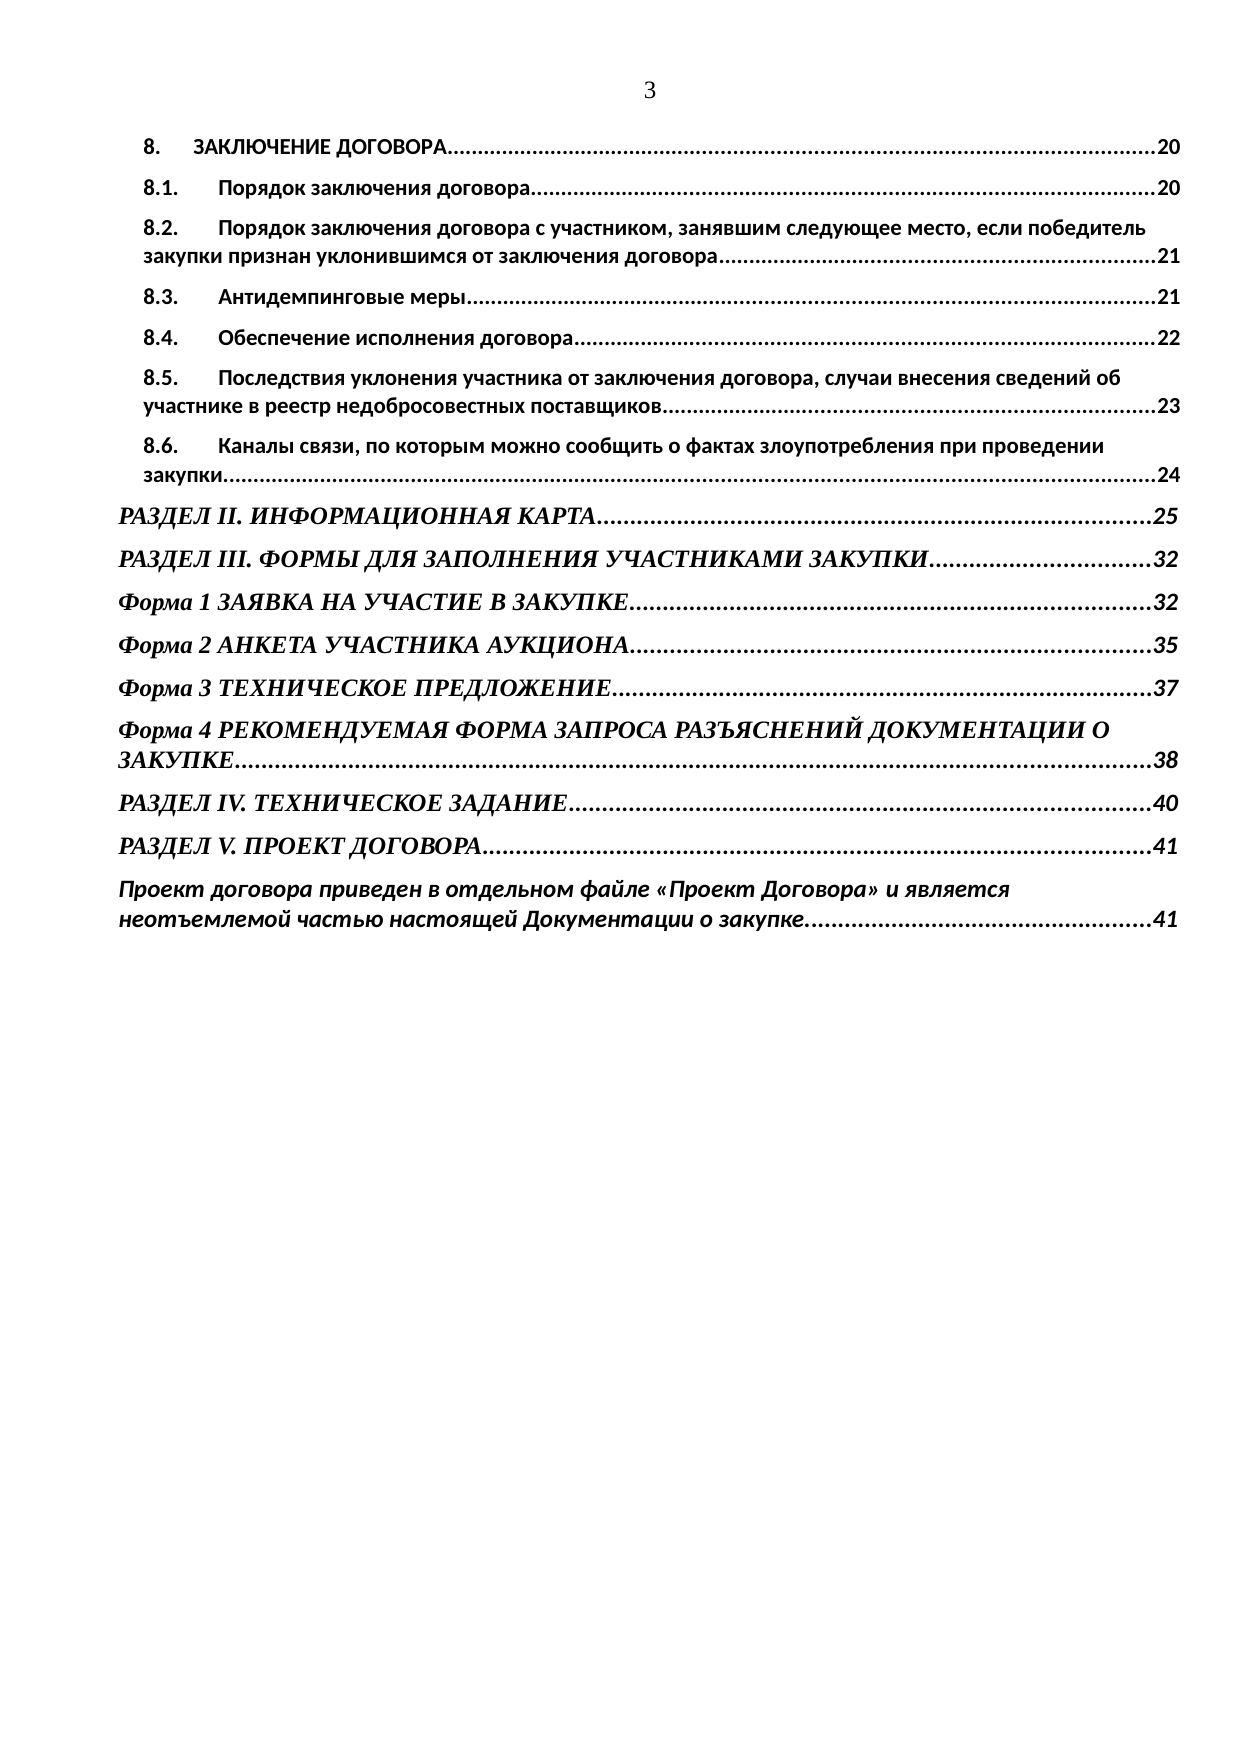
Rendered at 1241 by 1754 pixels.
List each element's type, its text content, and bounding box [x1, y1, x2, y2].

text Форма 3 ТЕХНИЧЕСКОЕ ПРЕДЛОЖЕНИЕ 37 [118, 672, 1181, 703]
text 8.6. Каналы связи, по которым можно сообщить о фактах злоупотребления при проведении закупки 24 [143, 432, 1181, 488]
text РАЗДЕЛ IV. ТЕХНИЧЕСКОЕ ЗАДАНИЕ 40 [118, 787, 1181, 818]
text 8.1. Порядок заключения договора 20 [143, 173, 1181, 201]
text РАЗДЕЛ III. ФОРМЫ ДЛЯ ЗАПОЛНЕНИЯ УЧАСТНИКАМИ ЗАКУПКИ 32 [118, 543, 1181, 574]
text РАЗДЕЛ V. ПРОЕКТ ДОГОВОРА 41 [118, 830, 1181, 861]
text Форма 1 ЗАЯВКА НА УЧАСТИЕ В ЗАКУПКЕ 32 [118, 586, 1181, 617]
text 8. ЗАКЛЮЧЕНИЕ ДОГОВОРА 20 [143, 132, 1181, 161]
text Форма 4 РЕКОМЕНДУЕМАЯ ФОРМА ЗАПРОСА РАЗЪЯСНЕНИЙ ДОКУМЕНТАЦИИ О ЗАКУПКЕ 38 [118, 715, 1181, 774]
text Проект договора приведен в отдельном файле «Проект Договора» и является неотъемлемой частью настоящей Документации о закупке. 41 [118, 873, 1181, 934]
text 8.4. Обеспечение исполнения договора 22 [143, 323, 1181, 351]
text 8.5. Последствия уклонения участника от заключения договора, случаи внесения сведений об участнике в реестр недобросовестных поставщиков 23 [143, 363, 1181, 419]
text 8.2. Порядок заключения договора с участником, занявшим следующее место, если победитель закупки признан уклонившимся от заключения договора 21 [143, 213, 1181, 269]
text РАЗДЕЛ II. ИНФОРМАЦИОННАЯ КАРТА 25 [118, 500, 1181, 531]
text 8.3. Антидемпинговые меры 21 [143, 282, 1181, 310]
text Форма 2 АНКЕТА УЧАСТНИКА АУКЦИОНА 35 [118, 629, 1181, 660]
